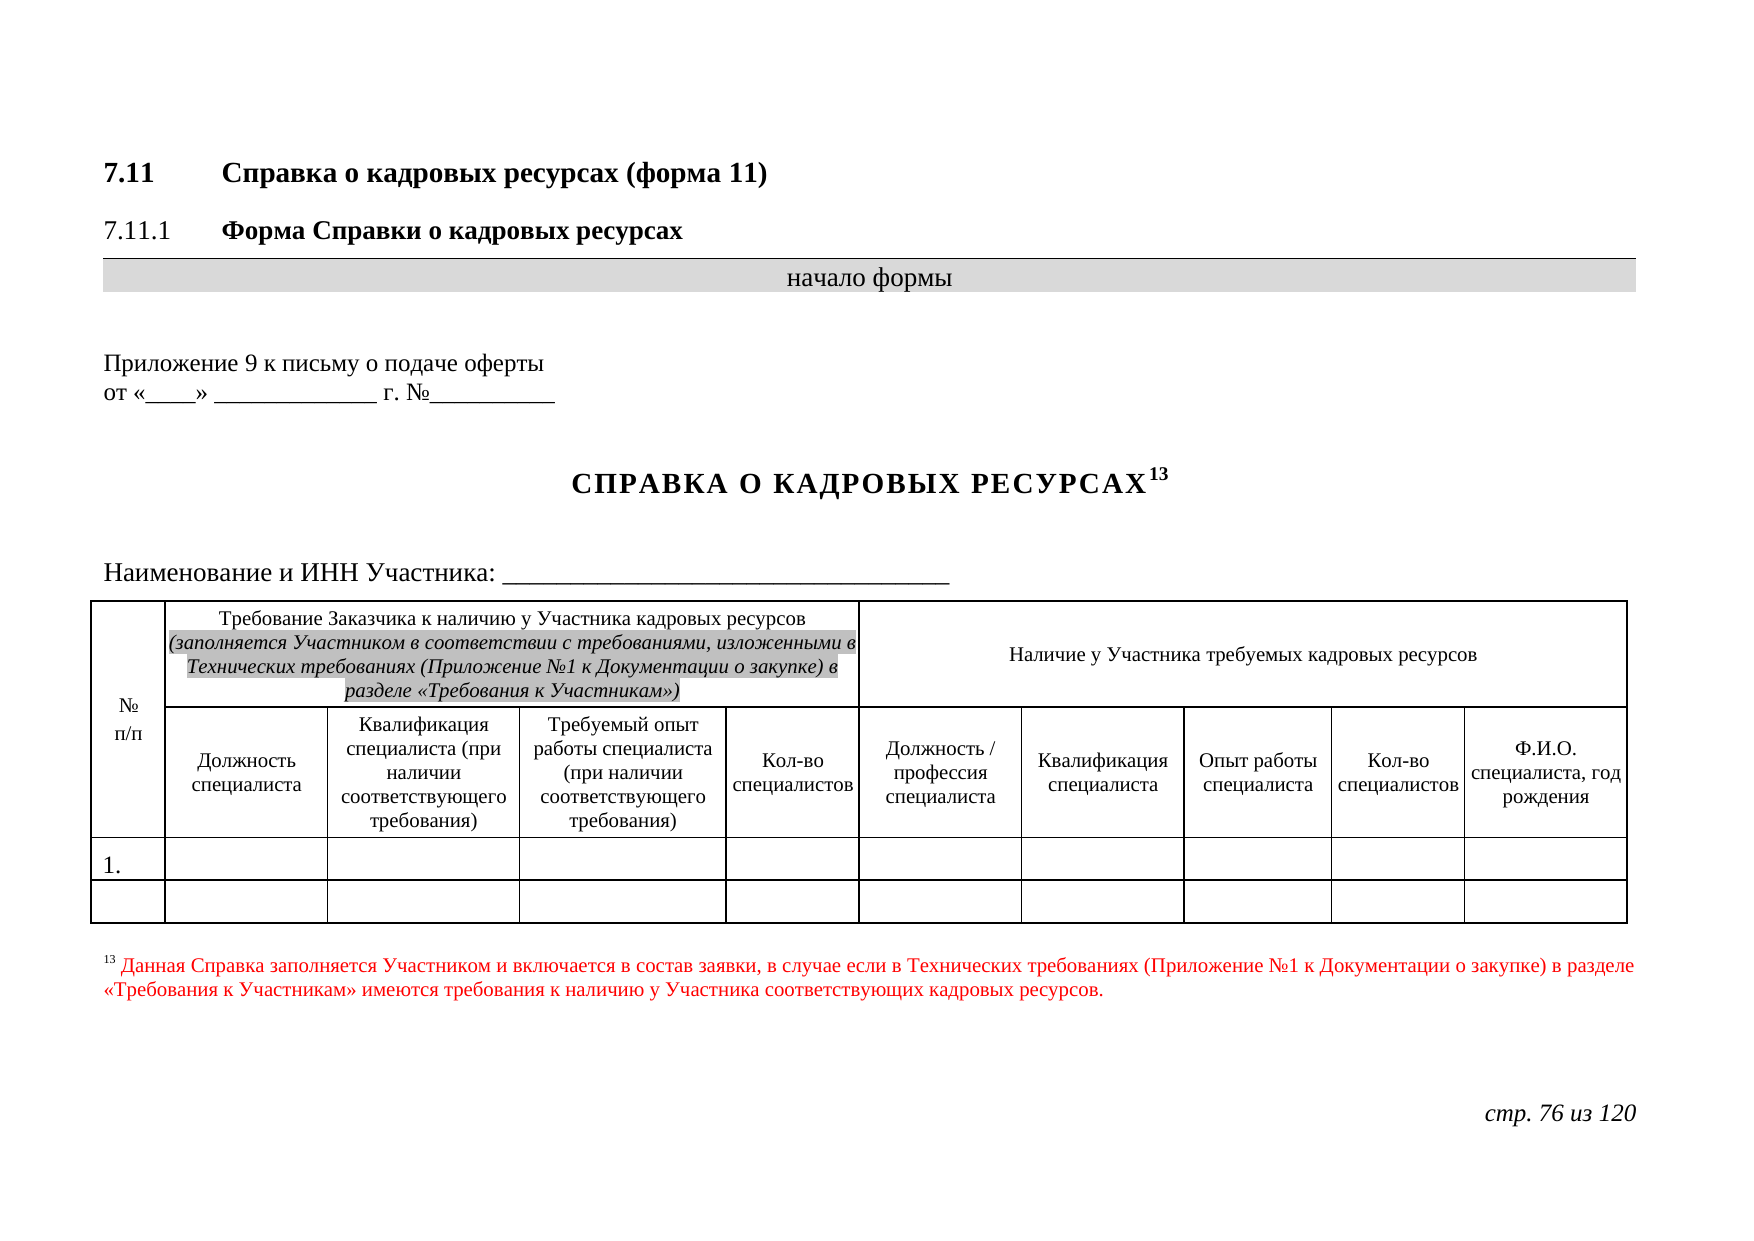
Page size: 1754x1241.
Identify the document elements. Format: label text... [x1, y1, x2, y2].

table_cell [328, 881, 519, 922]
table_cell [328, 838, 519, 879]
subtitle Справка о кадровых ресурсах (форма 11) [103, 156, 1636, 189]
text начало формы [103, 259, 1636, 292]
table_cell Должность специалиста [166, 708, 327, 836]
table_cell [1022, 881, 1183, 922]
table_header Требование Заказчика к наличию у Участника кадровых ресурсов (заполняется Участником в соответствии с требованиями, изложенными в Технических требованиях (Приложение №1 к Документации о закупке) в разделе «Требования к Участникам») [166, 602, 858, 706]
table_cell Ф.И.О. специалиста, год рождения [1465, 708, 1626, 836]
table_cell [92, 881, 164, 922]
table_cell Кол-во специалистов [727, 708, 858, 836]
table_cell Должность / профессия специалиста [860, 708, 1021, 836]
table_cell Квалификация специалиста [1022, 708, 1183, 836]
table_cell Опыт работы специалиста [1185, 708, 1331, 836]
table_cell [166, 838, 327, 879]
table_header № п/п [92, 602, 164, 836]
table_cell Квалификация специалиста (при наличии соответствующего требования) [328, 708, 519, 836]
table_cell [1465, 881, 1626, 922]
table_cell [1185, 838, 1331, 879]
table_cell Требуемый опыт работы специалиста (при наличии соответствующего требования) [520, 708, 725, 836]
table_cell [1022, 838, 1183, 879]
table_cell [1332, 881, 1464, 922]
table_cell [860, 838, 1021, 879]
text Наименование и ИНН Участника: _________________________________ [103, 556, 1636, 587]
text Форма Справки о кадровых ресурсах [103, 214, 1636, 245]
table_cell [727, 838, 858, 879]
text Справка о кадровых ресурсах [103, 462, 1636, 500]
table_header Наличие у Участника требуемых кадровых ресурсов [860, 602, 1626, 706]
table_cell [1465, 838, 1626, 879]
table_cell [520, 881, 725, 922]
table_cell [92, 838, 164, 879]
table_cell [166, 881, 327, 922]
table_cell Кол-во специалистов [1332, 708, 1464, 836]
table_cell [1332, 838, 1464, 879]
table_cell [520, 838, 725, 879]
text Приложение 9 к письму о подаче оферты от «____» _____________ г. №__________ [103, 348, 1636, 406]
table_cell [1185, 881, 1331, 922]
table_cell [860, 881, 1021, 922]
table_cell [727, 881, 858, 922]
